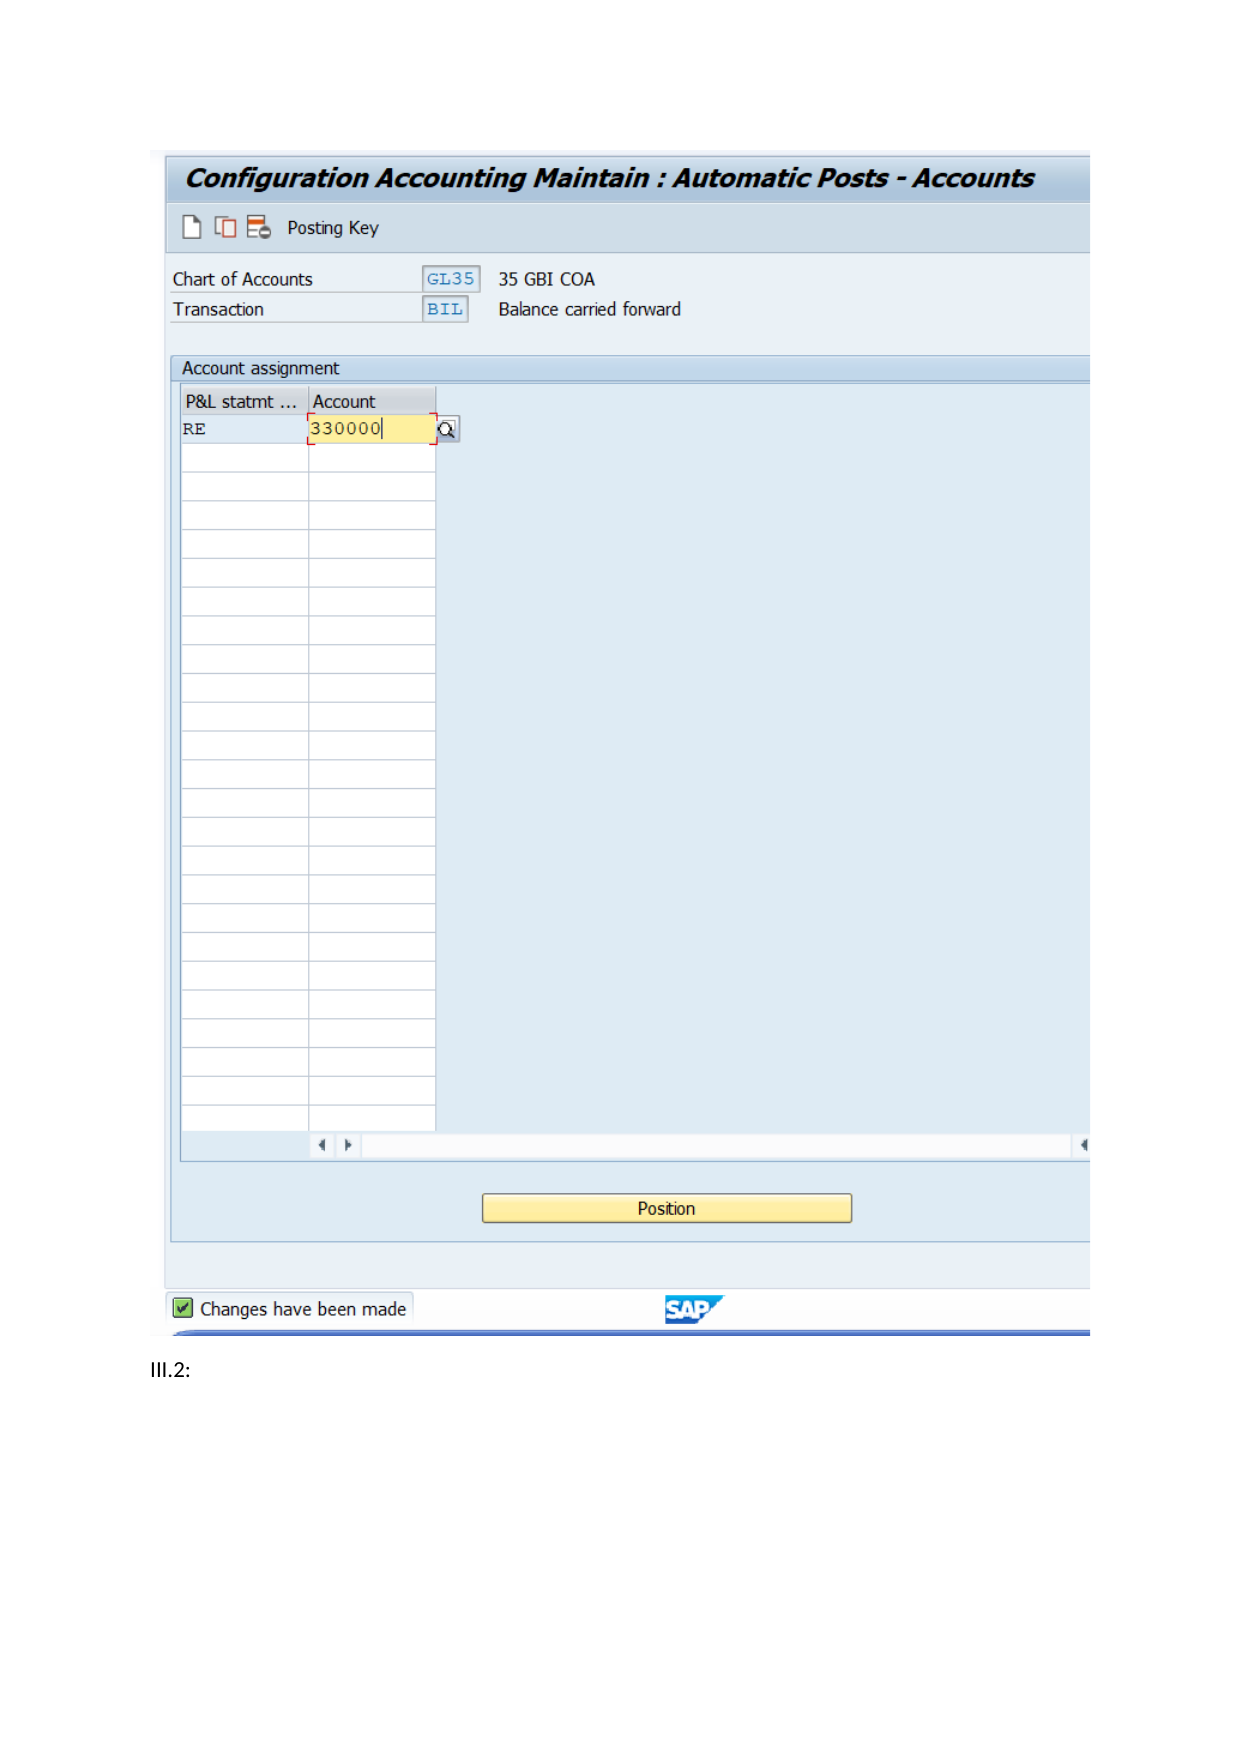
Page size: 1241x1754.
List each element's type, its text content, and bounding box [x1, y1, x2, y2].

picture [150, 150, 1091, 1336]
text III.2: [150, 1355, 1090, 1383]
